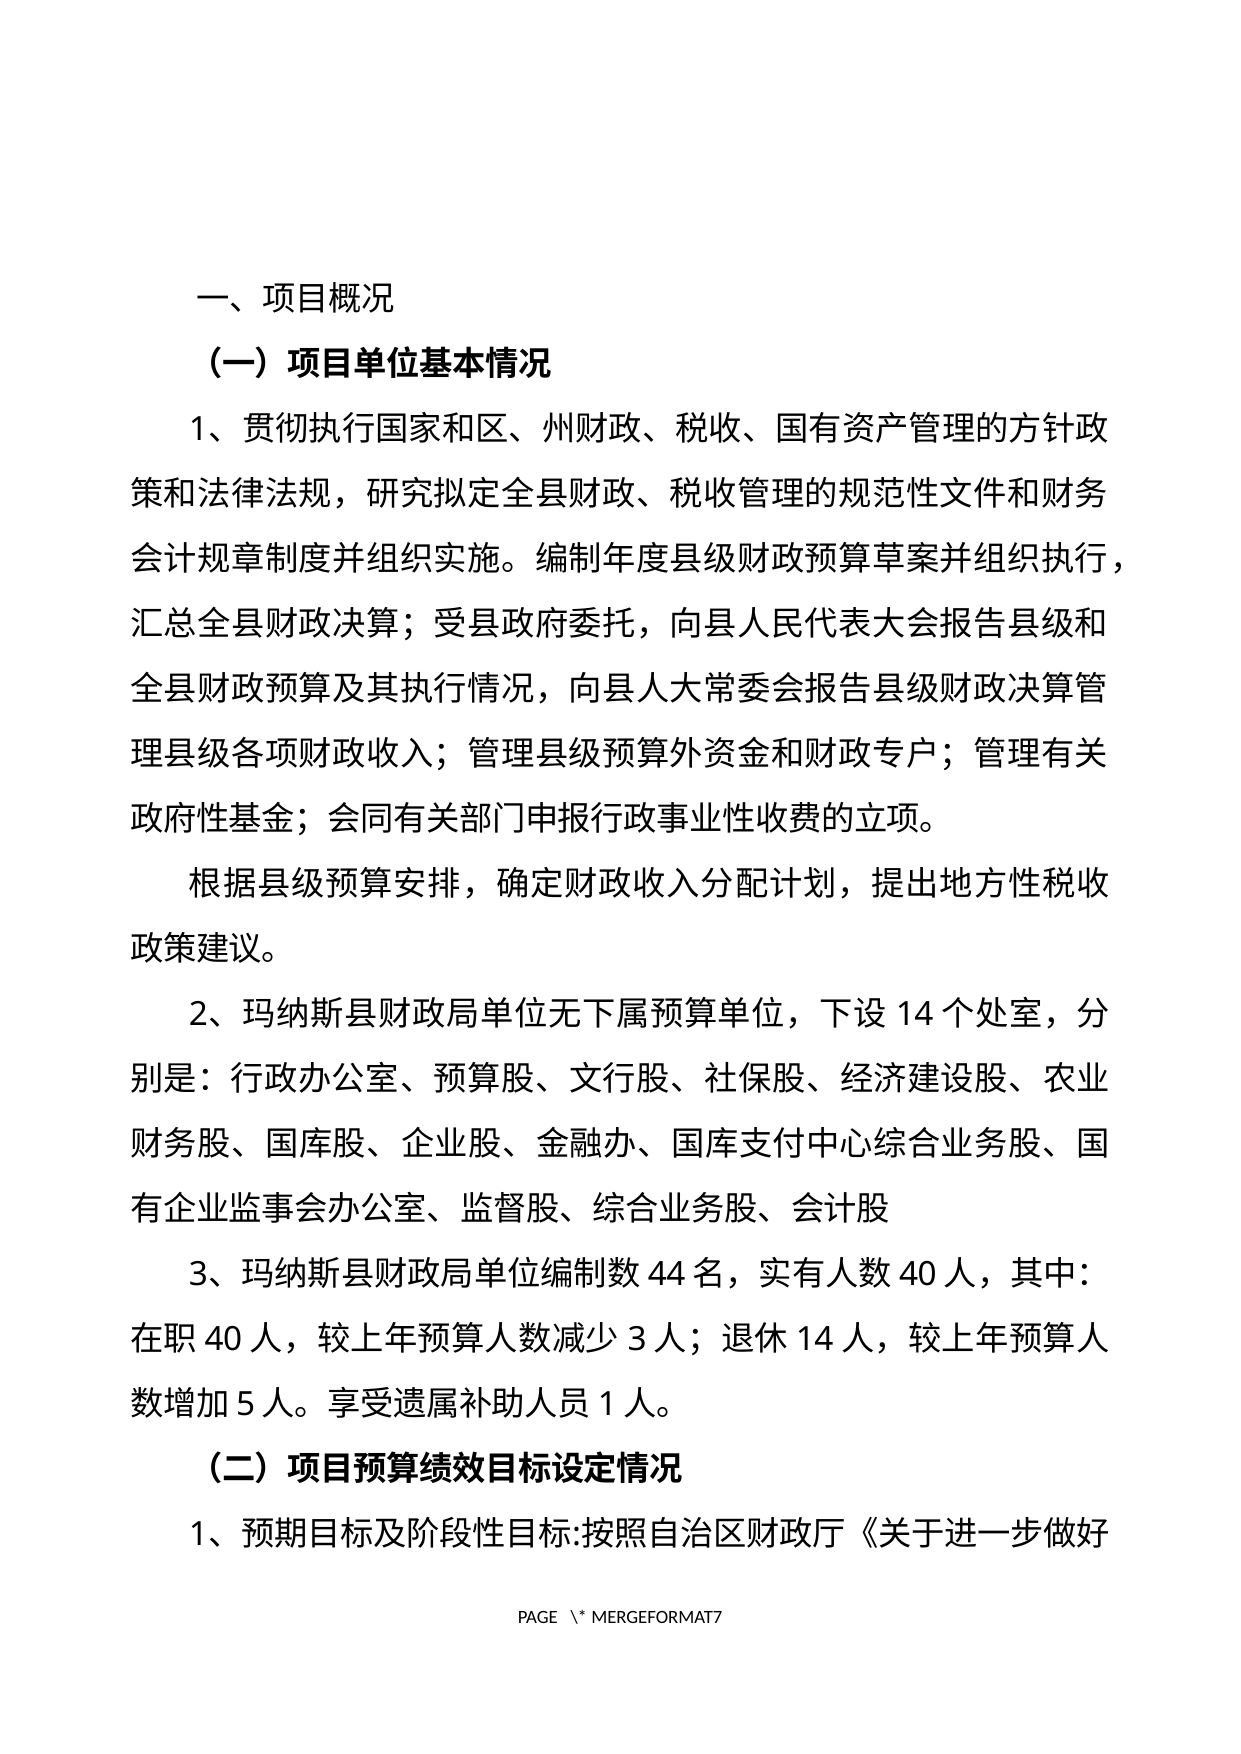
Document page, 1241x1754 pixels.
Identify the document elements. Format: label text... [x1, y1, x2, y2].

text 根据县级预算安排，确定财政收入分配计划，提出地方性税收政策建议。 [130, 848, 1110, 978]
text 1、贯彻执行国家和区、州财政、税收、国有资产管理的方针政策和法律法规，研究拟定全县财政、税收管理的规范性文件和财务会计规章制度并组织实施。编制年度县级财政预算草案并组织执行，汇总全县财政决算；受县政府委托，向县人民代表大会报告县级和全县财政预算及其执行情况，向县人大常委会报告县级财政决算管理县级各项财政收入；管理县级预算外资金和财政专户；管理有关政府性基金；会同有关部门申报行政事业性收费的立项。 [130, 393, 1110, 848]
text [130, 1498, 1110, 1563]
text 一、项目概况 [130, 263, 1110, 328]
text 2、玛纳斯县财政局单位无下属预算单位，下设14个处室，分别是：行政办公室、预算股、文行股、社保股、经济建设股、农业财务股、国库股、企业股、金融办、国库支付中心综合业务股、国有企业监事会办公室、监督股、综合业务股、会计股 [130, 978, 1110, 1238]
text （二）项目预算绩效目标设定情况 [130, 1433, 1110, 1498]
text （一）项目单位基本情况 [130, 328, 1110, 393]
text 3、玛纳斯县财政局单位编制数44名，实有人数40人，其中：在职40人，较上年预算人数减少3人；退休14人，较上年预算人数增加5人。享受遗属补助人员1人。 [130, 1238, 1110, 1433]
